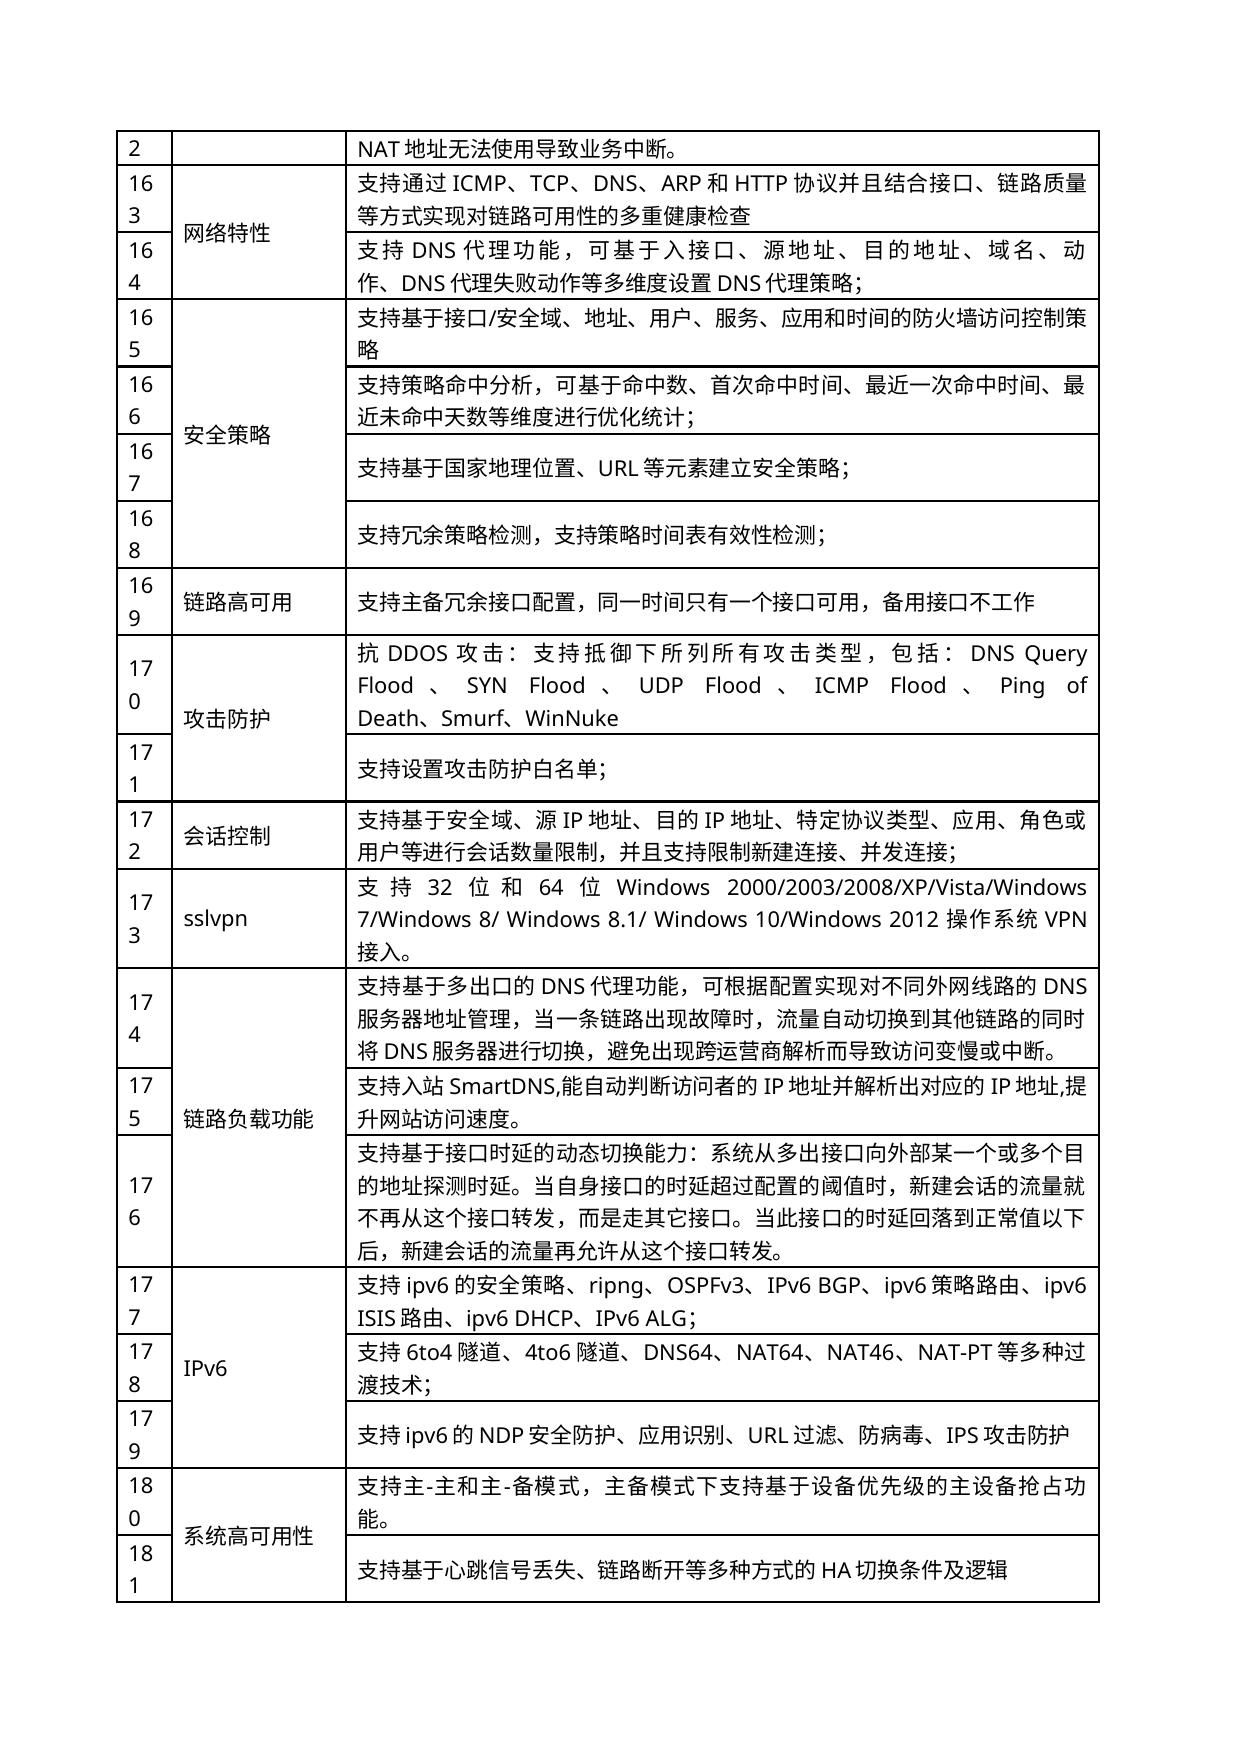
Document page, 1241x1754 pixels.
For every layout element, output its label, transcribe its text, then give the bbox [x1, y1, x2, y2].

table_cell 支持DNS代理功能，可基于入接口、源地址、目的地址、域名、动作、DNS代理失败动作等多维度设置DNS代理策略； [347, 233, 1098, 298]
table_cell 172 [118, 803, 171, 867]
table_cell 174 [118, 969, 171, 1067]
table_cell 181 [118, 1536, 171, 1601]
table_cell 网络特性 [173, 166, 345, 298]
table_cell 166 [118, 368, 171, 432]
table_cell 163 [118, 166, 171, 231]
table_cell 系统高可用性 [173, 1469, 345, 1601]
table_cell 164 [118, 233, 171, 298]
table_cell 支持ipv6的安全策略、ripng、OSPFv3、IPv6 BGP、ipv6策略路由、ipv6 ISIS路由、ipv6 DHCP、IPv6 ALG； [347, 1268, 1098, 1333]
table_cell 支持通过ICMP、TCP、DNS、ARP和HTTP协议并且结合接口、链路质量等方式实现对链路可用性的多重健康检查 [347, 166, 1098, 231]
table_cell sslvpn [173, 870, 345, 967]
table_cell 支持冗余策略检测，支持策略时间表有效性检测； [347, 502, 1098, 567]
table_cell 165 [118, 300, 171, 365]
table_cell 支持基于心跳信号丢失、链路断开等多种方式的HA切换条件及逻辑 [347, 1536, 1098, 1601]
table_cell 链路负载功能 [173, 969, 345, 1266]
table_cell 会话控制 [173, 803, 345, 867]
table_cell 支持基于多出口的DNS代理功能，可根据配置实现对不同外网线路的DNS服务器地址管理，当一条链路出现故障时，流量自动切换到其他链路的同时将DNS服务器进行切换，避免出现跨运营商解析而导致访问变慢或中断。 [347, 969, 1098, 1067]
table_cell 178 [118, 1335, 171, 1400]
table_cell 176 [118, 1136, 171, 1266]
table_cell 171 [118, 735, 171, 800]
table_cell 支持6to4隧道、4to6隧道、DNS64、NAT64、NAT46、NAT-PT等多种过渡技术； [347, 1335, 1098, 1400]
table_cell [347, 132, 1098, 164]
table_cell 177 [118, 1268, 171, 1333]
table_cell 安全策略 [173, 300, 345, 567]
table_cell 支持基于国家地理位置、URL等元素建立安全策略； [347, 435, 1098, 499]
table_cell 179 [118, 1402, 171, 1467]
table_cell 支持入站SmartDNS,能自动判断访问者的IP地址并解析出对应的IP地址,提升网站访问速度。 [347, 1069, 1098, 1134]
table_cell 支持基于安全域、源IP地址、目的IP地址、特定协议类型、应用、角色或用户等进行会话数量限制，并且支持限制新建连接、并发连接； [347, 803, 1098, 867]
table_cell 支持ipv6的NDP安全防护、应用识别、URL过滤、防病毒、IPS攻击防护 [347, 1402, 1098, 1467]
table_cell 175 [118, 1069, 171, 1134]
table_cell 168 [118, 502, 171, 567]
table_cell 169 [118, 569, 171, 634]
table_cell 支持基于接口/安全域、地址、用户、服务、应用和时间的防火墙访问控制策略 [347, 300, 1098, 365]
table_cell 支持基于接口时延的动态切换能力：系统从多出接口向外部某一个或多个目的地址探测时延。当自身接口的时延超过配置的阈值时，新建会话的流量就不再从这个接口转发，而是走其它接口。当此接口的时延回落到正常值以下后，新建会话的流量再允许从这个接口转发。 [347, 1136, 1098, 1266]
table_cell 173 [118, 870, 171, 967]
table_cell 支持策略命中分析，可基于命中数、首次命中时间、最近一次命中时间、最近未命中天数等维度进行优化统计； [347, 368, 1098, 432]
table_cell 攻击防护 [173, 636, 345, 800]
table_cell 支持主备冗余接口配置，同一时间只有一个接口可用，备用接口不工作 [347, 569, 1098, 634]
table_cell 162 [118, 132, 171, 164]
table_cell 167 [118, 435, 171, 499]
table_cell 链路高可用 [173, 569, 345, 634]
table_cell 170 [118, 636, 171, 733]
table_cell 180 [118, 1469, 171, 1534]
table_cell 支持32位和64位Windows 2000/2003/2008/XP/Vista/Windows 7/Windows 8/ Windows 8.1/ Windows 10/Windows 2012操作系统VPN接入。 [347, 870, 1098, 967]
table_cell 支持主-主和主-备模式，主备模式下支持基于设备优先级的主设备抢占功能。 [347, 1469, 1098, 1534]
table_cell 支持设置攻击防护白名单； [347, 735, 1098, 800]
table_cell IPv6 [173, 1268, 345, 1467]
table_cell 抗DDOS攻击：支持抵御下所列所有攻击类型，包括：DNS Query Flood、SYN Flood、UDP Flood、ICMP Flood、Ping of Death、Smurf、WinNuke [347, 636, 1098, 733]
